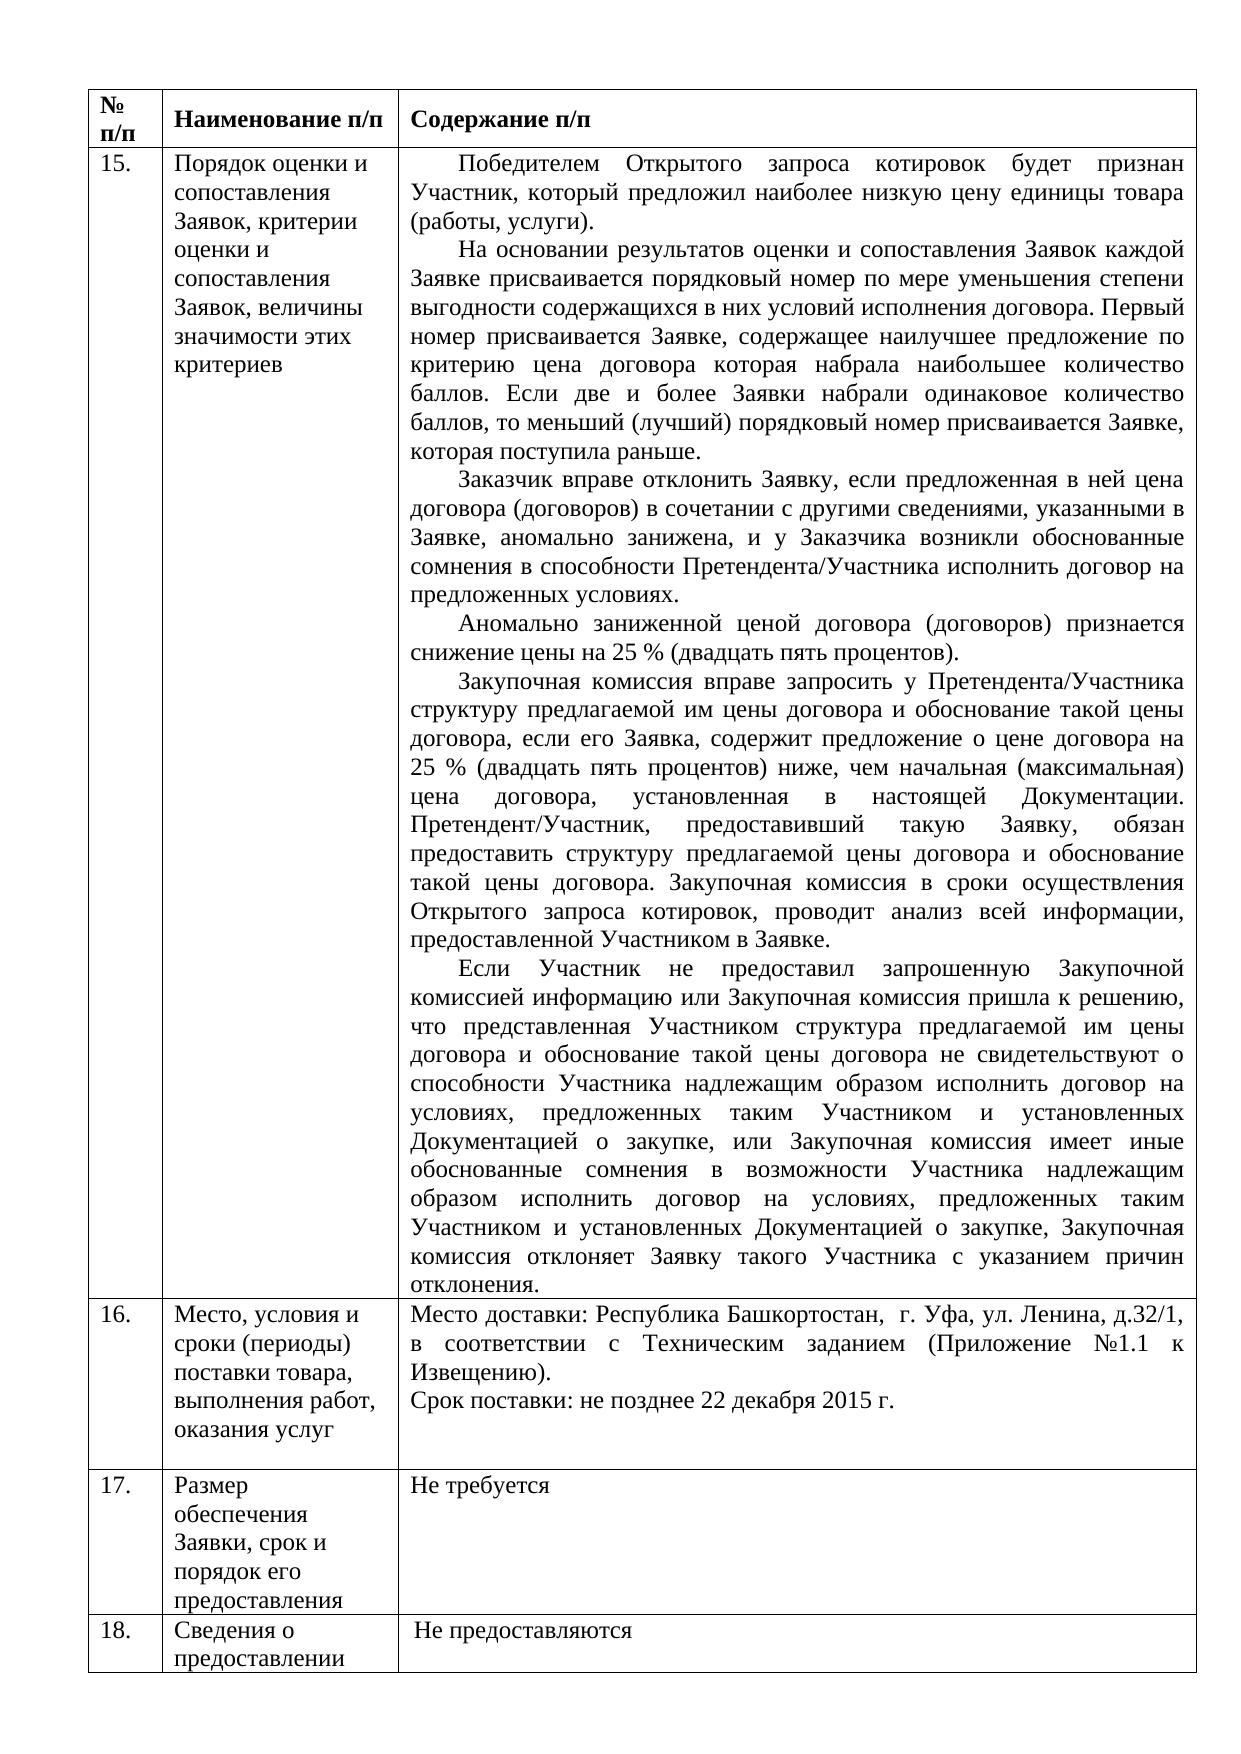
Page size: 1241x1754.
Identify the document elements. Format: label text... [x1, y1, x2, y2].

table_header № п/п [89, 90, 162, 147]
table_cell [89, 148, 162, 1298]
table_cell Не требуется [399, 1470, 1196, 1614]
table_header Содержание п/п [399, 90, 1196, 147]
table_cell Победителем Открытого запроса котировок будет признан Участник, который предложил наиболее низкую цену единицы товара (работы, услуги). На основании результатов оценки и сопоставления Заявок каждой Заявке присваивается порядковый номер по мере уменьшения степени выгодности содержащихся в них условий исполнения договора. Первый номер присваивается Заявке, содержащее наилучшее предложение по критерию цена договора которая набрала наибольшее количество баллов. Если две и более Заявки набрали одинаковое количество баллов, то меньший (лучший) порядковый номер присваивается Заявке, которая поступила раньше. Заказчик вправе отклонить Заявку, если предложенная в ней цена договора (договоров) в сочетании с другими сведениями, указанными в Заявке, аномально занижена, и у Заказчика возникли обоснованные сомнения в способности Претендента/Участника исполнить договор на предложенных условиях. Аномально заниженной ценой договора (договоров) признается снижение цены на 25 % (двадцать пять процентов). Закупочная комиссия вправе запросить у Претендента/Участника структуру предлагаемой им цены договора и обоснование такой цены договора, если его Заявка, содержит предложение о цене договора на 25 % (двадцать пять процентов) ниже, чем начальная (максимальная) цена договора, установленная в настоящей Документации. Претендент/Участник, предоставивший такую Заявку, обязан предоставить структуру предлагаемой цены договора и обоснование такой цены договора. Закупочная комиссия в сроки осуществления Открытого запроса котировок, проводит анализ всей информации, предоставленной Участником в Заявке. Если Участник не предоставил запрошенную Закупочной комиссией информацию или Закупочная комиссия пришла к решению, что представленная Участником структура предлагаемой им цены договора и обоснование такой цены договора не свидетельствуют о способности Участника надлежащим образом исполнить договор на условиях, предложенных таким Участником и установленных Документацией о закупке, или Закупочная комиссия имеет иные обоснованные сомнения в возможности Участника надлежащим образом исполнить договор на условиях, предложенных таким Участником и установленных Документацией о закупке, Закупочная комиссия отклоняет Заявку такого Участника с указанием причин отклонения. [399, 148, 1196, 1298]
table_cell Сведения о предоставлении преференций [163, 1615, 398, 1672]
table_cell Размер обеспечения Заявки, срок и порядок его предоставления [163, 1470, 398, 1614]
table_cell [89, 1615, 162, 1672]
table_cell Не предоставляются [399, 1615, 1196, 1672]
table_cell Место доставки: Республика Башкортостан, г. Уфа, ул. Ленина, д.32/1, в соответствии с Техническим заданием (Приложение №1.1 к Извещению). Срок поставки: не позднее 22 декабря 2015 г. [399, 1299, 1196, 1469]
table_cell Место, условия и сроки (периоды) поставки товара, выполнения работ, оказания услуг [163, 1299, 398, 1469]
table_cell [89, 1299, 162, 1469]
table_cell [89, 1470, 162, 1614]
table_header Наименование п/п [163, 90, 398, 147]
table_cell Порядок оценки и сопоставления Заявок, критерии оценки и сопоставления Заявок, величины значимости этих критериев [163, 148, 398, 1298]
